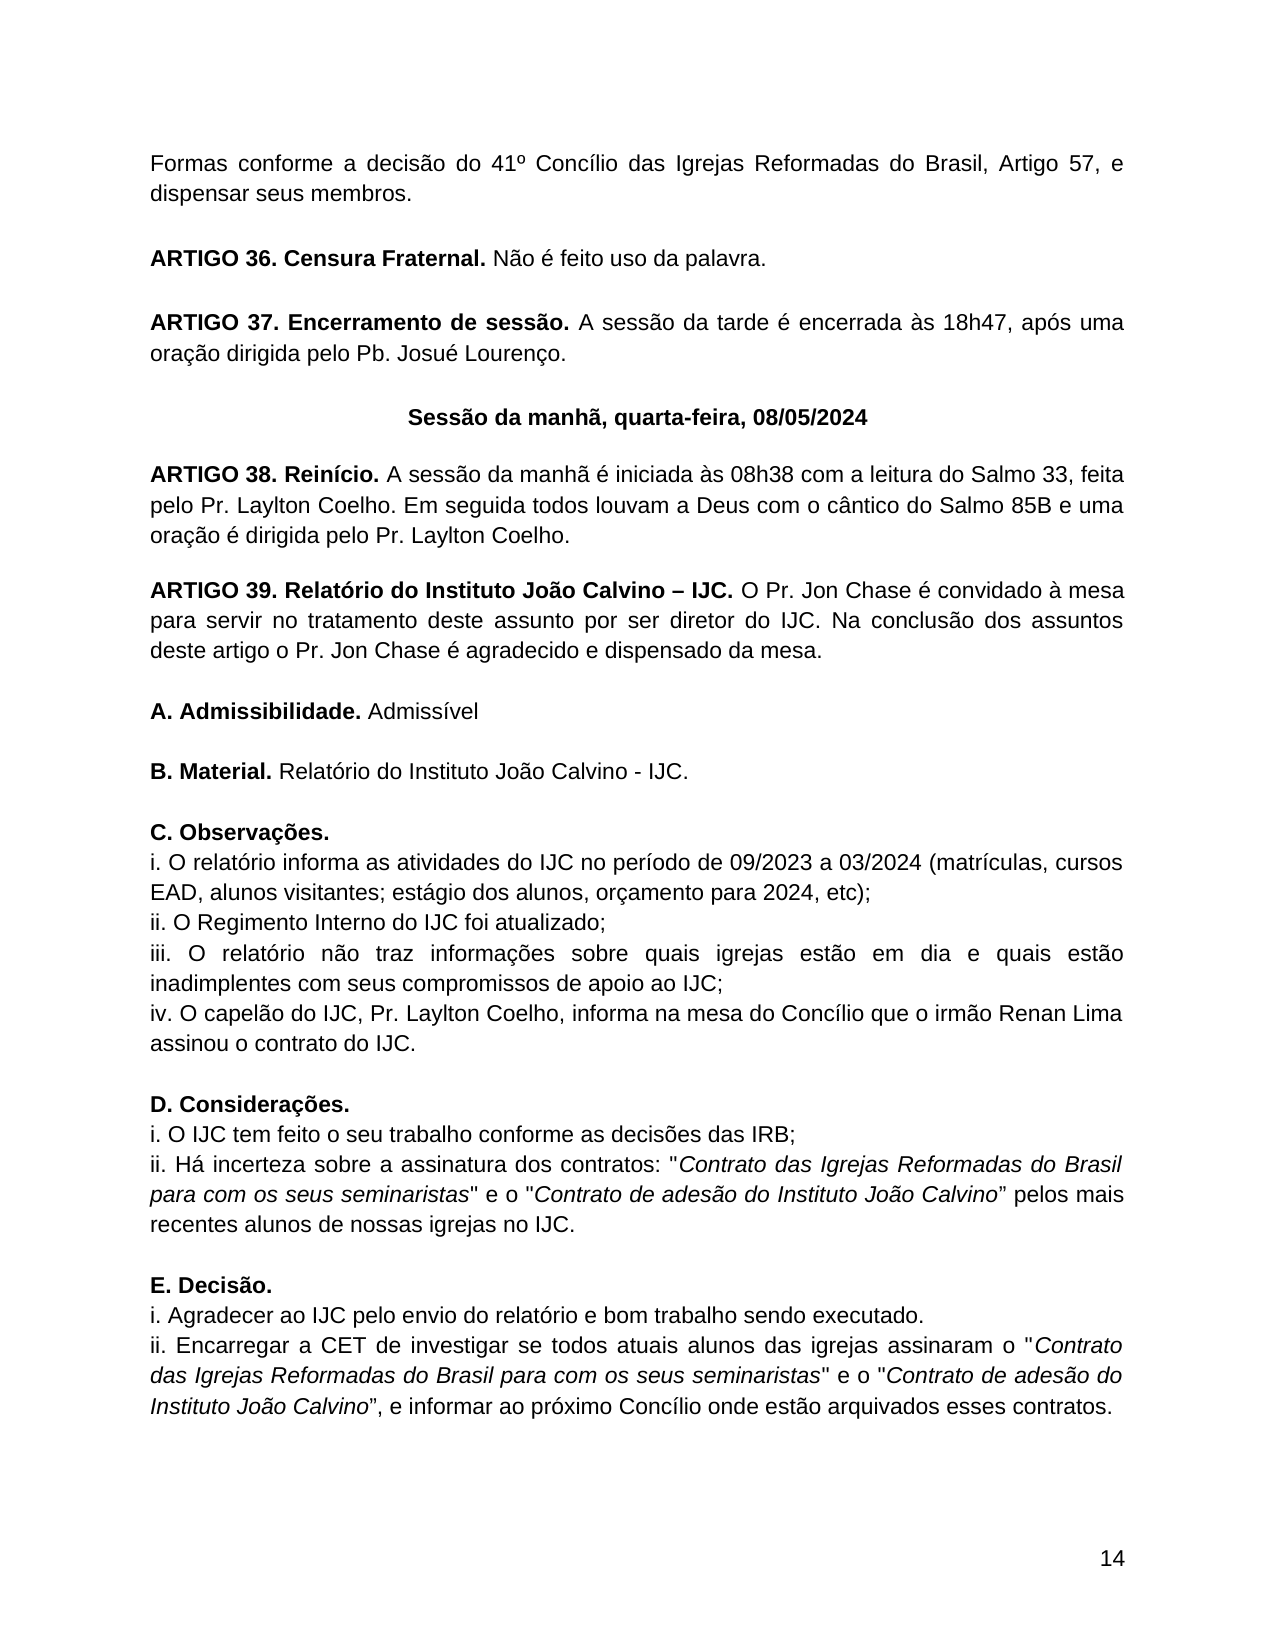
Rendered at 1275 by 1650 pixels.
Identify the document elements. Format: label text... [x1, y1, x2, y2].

text A. Admissibilidade. Admissível [150, 698, 1184, 724]
text ii. Há incerteza sobre a assinatura dos contratos: "Contrato das Igrejas Reformadas do Brasil para com os seus seminaristas" e o "Contrato de adesão do Instituto João Calvino” pelos mais recentes alunos de nossas igrejas no IJC. [150, 1151, 1124, 1238]
text ARTIGO 36. Censura Fraternal. Não é feito uso da palavra. [150, 245, 1125, 271]
text C. Observações. [150, 819, 1124, 845]
text ii. O Regimento Interno do IJC foi atualizado; [150, 909, 1124, 936]
text ii. Encarregar a CET de investigar se todos atuais alunos das igrejas assinaram o "Contrato das Igrejas Reformadas do Brasil para com os seus seminaristas" e o "Contrato de adesão do Instituto João Calvino”, e informar ao próximo Concílio onde estão arquivados esses contratos. [150, 1332, 1124, 1419]
text B. Material. Relatório do Instituto João Calvino - IJC. [150, 758, 1184, 785]
text D. Considerações. i. O IJC tem feito o seu trabalho conforme as decisões das IRB; [150, 1091, 1124, 1147]
text ARTIGO 39. Relatório do Instituto João Calvino – IJC. O Pr. Jon Chase é convidado à mesa para servir no tratamento deste assunto por ser diretor do IJC. Na conclusão dos assuntos deste artigo o Pr. Jon Chase é agradecido e dispensado da mesa. [150, 577, 1124, 664]
text E. Decisão. i. Agradecer ao IJC pelo envio do relatório e bom trabalho sendo executado. [150, 1272, 1124, 1328]
text Sessão da manhã, quarta-feira, 08/05/2024 [150, 404, 1125, 431]
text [150, 150, 1125, 207]
text i. O relatório informa as atividades do IJC no período de 09/2023 a 03/2024 (matrículas, cursos EAD, alunos visitantes; estágio dos alunos, orçamento para 2024, etc); [150, 849, 1124, 906]
text iv. O capelão do IJC, Pr. Laylton Coelho, informa na mesa do Concílio que o irmão Renan Lima assinou o contrato do IJC. [150, 1000, 1124, 1057]
text ARTIGO 37. Encerramento de sessão. A sessão da tarde é encerrada às 18h47, após uma oração dirigida pelo Pb. Josué Lourenço. [150, 309, 1125, 366]
text ARTIGO 38. Reinício. A sessão da manhã é iniciada às 08h38 com a leitura do Salmo 33, feita pelo Pr. Laylton Coelho. Em seguida todos louvam a Deus com o cântico do Salmo 85B e uma oração é dirigida pelo Pr. Laylton Coelho. [150, 461, 1125, 548]
text iii. O relatório não traz informações sobre quais igrejas estão em dia e quais estão inadimplentes com seus compromissos de apoio ao IJC; [150, 939, 1124, 996]
